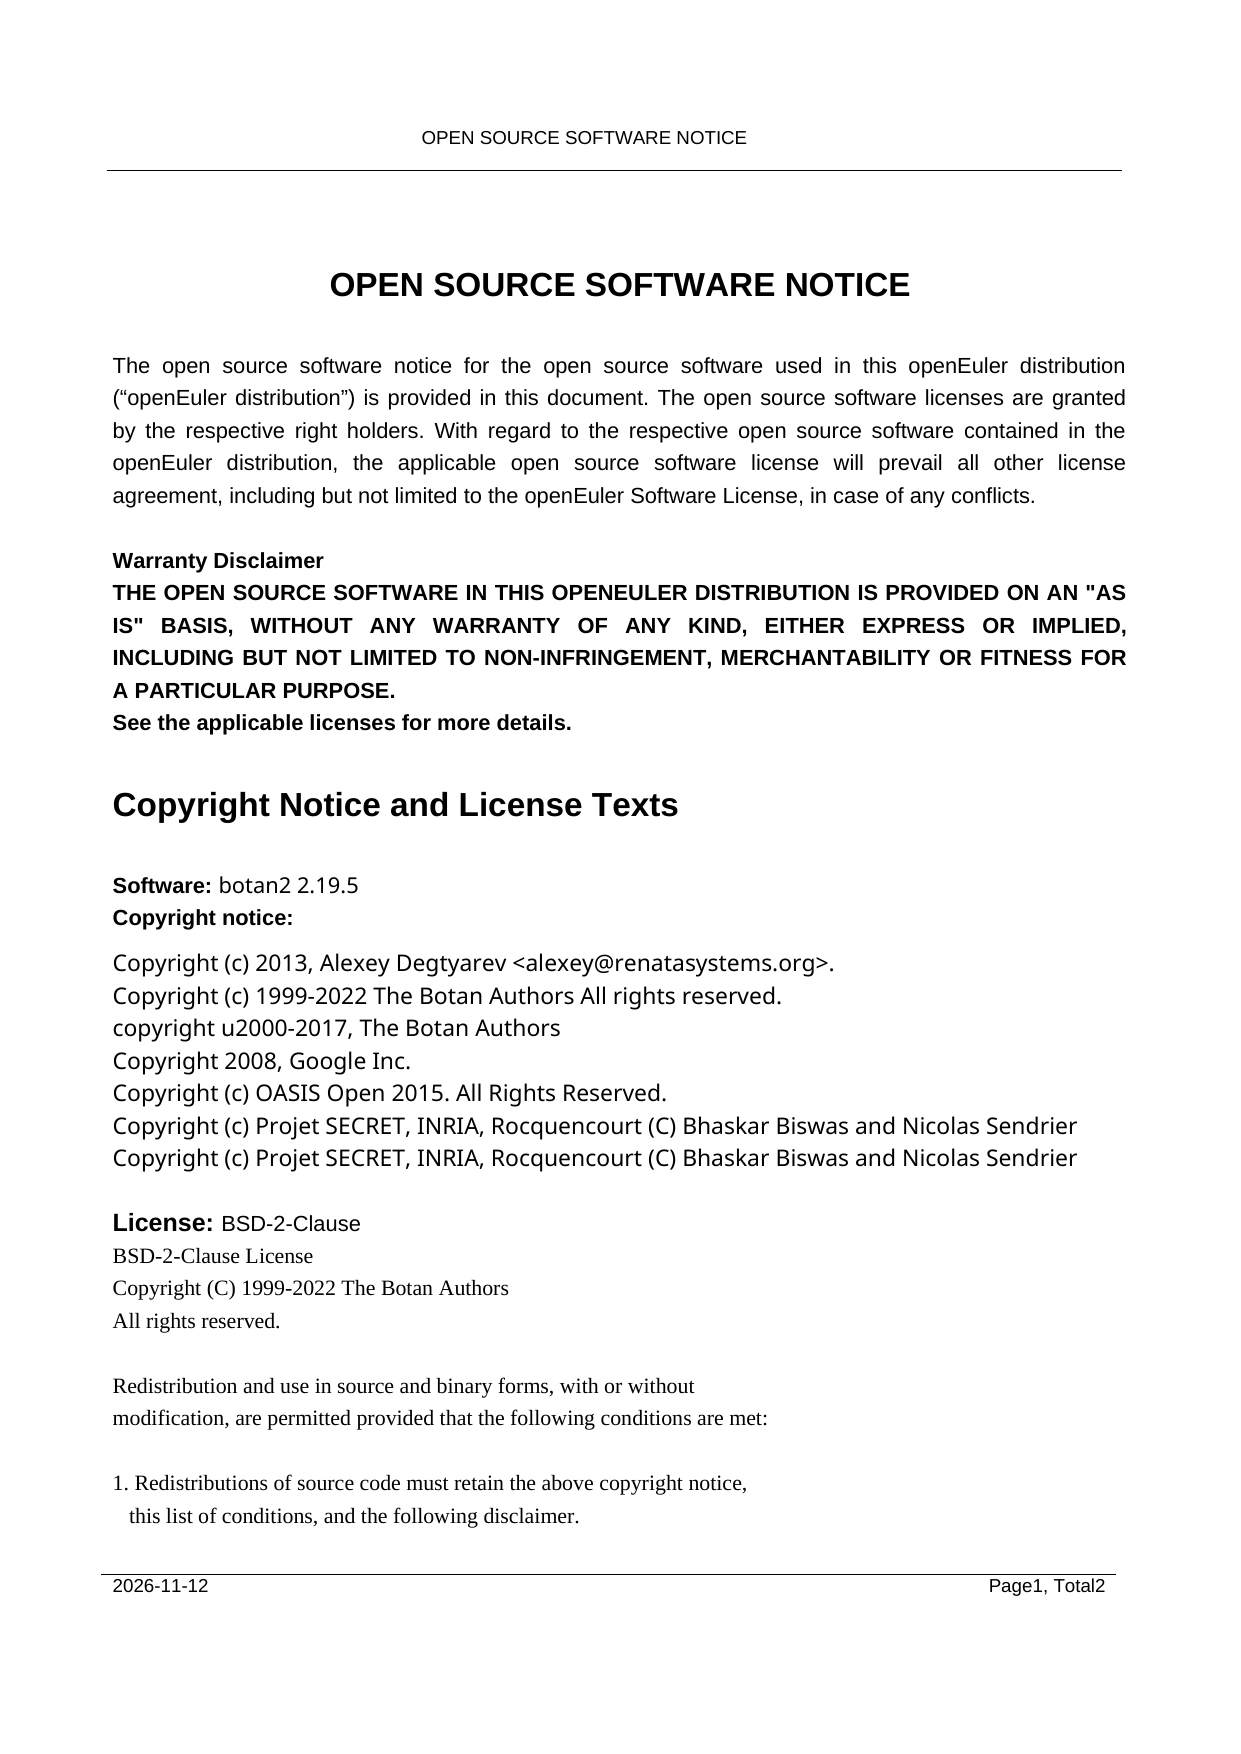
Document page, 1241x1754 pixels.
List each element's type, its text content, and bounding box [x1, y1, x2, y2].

text THE OPEN SOURCE SOFTWARE IN THIS OPENEULER DISTRIBUTION IS PROVIDED ON AN "AS IS" BASIS, WITHOUT ANY WARRANTY OF ANY KIND, EITHER EXPRESS OR IMPLIED, INCLUDING BUT NOT LIMITED TO NON-INFRINGEMENT, MERCHANTABILITY OR FITNESS FOR A PARTICULAR PURPOSE. See the applicable licenses for more details. [112, 576, 1128, 739]
text License: BSD-2-Clause [112, 1207, 1128, 1239]
text BSD-2-Clause License Copyright (C) 1999-2022 The Botan Authors [112, 1239, 1128, 1304]
text Copyright notice: [112, 901, 1128, 934]
text Warranty Disclaimer [112, 544, 1128, 576]
title Software: botan2 2.19.5 [112, 869, 1128, 901]
text Copyright Notice and License Texts [112, 771, 1128, 836]
text 1. Redistributions of source code must retain the above copyright notice, [112, 1467, 1128, 1499]
text Redistribution and use in source and binary forms, with or without [112, 1369, 1128, 1402]
text All rights reserved. [112, 1304, 1128, 1337]
text OPEN SOURCE SOFTWARE NOTICE [112, 251, 1128, 316]
text modification, are permitted provided that the following conditions are met: [112, 1402, 1128, 1434]
text this list of conditions, and the following disclaimer. [112, 1499, 1128, 1532]
text Copyright (c) 2013, Alexey Degtyarev <alexey@renatasystems.org>. Copyright (c) 1999-2022 The Botan Authors All rights reserved. copyright u2000-2017, The Botan Authors Copyright 2008, Google Inc. Copyright (c) OASIS Open 2015. All Rights Reserved. Copyright (c) Projet SECRET, INRIA, Rocquencourt (C) Bhaskar Biswas and Nicolas Sendrier Copyright (c) Projet SECRET, INRIA, Rocquencourt (C) Bhaskar Biswas and Nicolas Sendrier [112, 947, 1128, 1207]
text The open source software notice for the open source software used in this openEuler distribution (“openEuler distribution”) is provided in this document. The open source software licenses are granted by the respective right holders. With regard to the respective open source software contained in the openEuler distribution, the applicable open source software license will prevail all other license agreement, including but not limited to the openEuler Software License, in case of any conflicts. [112, 349, 1128, 511]
